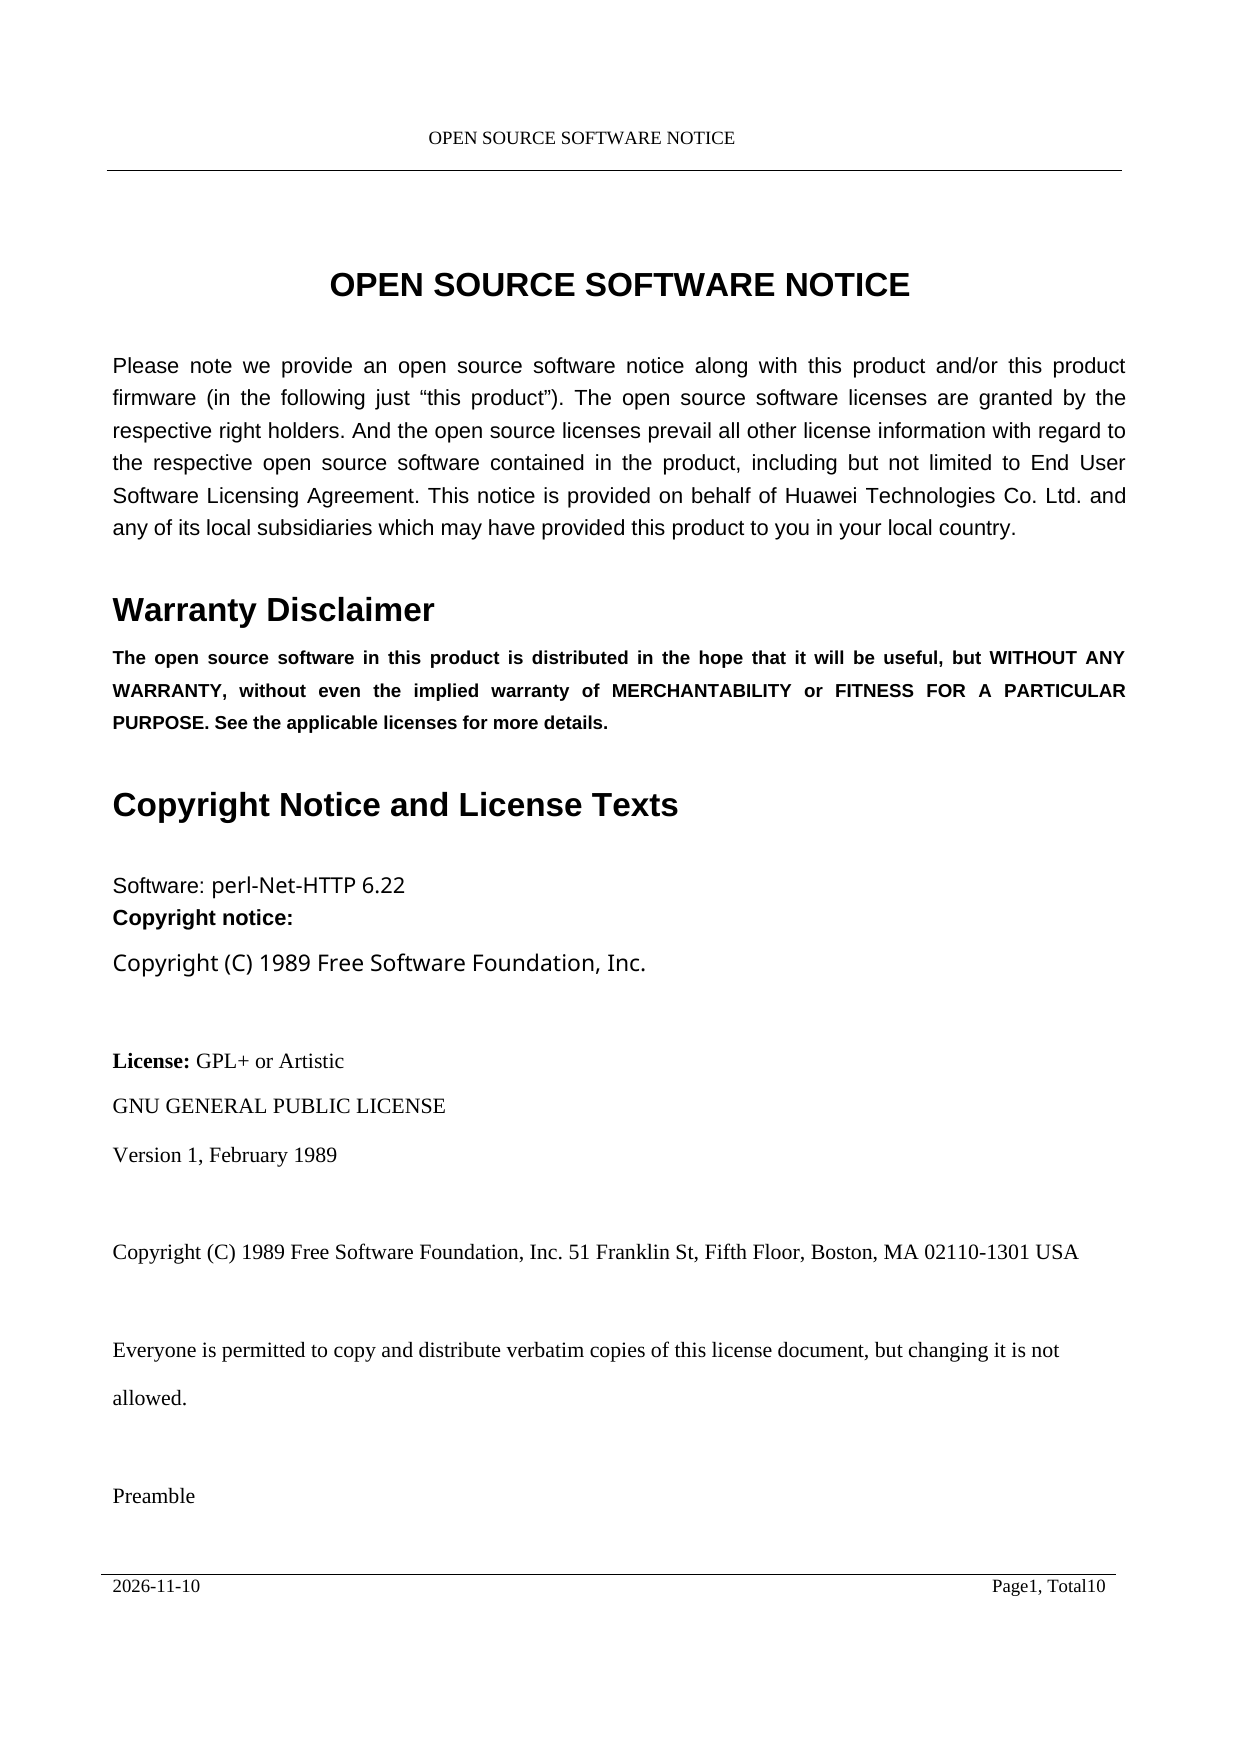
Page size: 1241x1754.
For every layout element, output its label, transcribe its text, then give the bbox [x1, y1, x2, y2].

text Copyright (C) 1989 Free Software Foundation, Inc. [112, 947, 1128, 1028]
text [112, 1089, 1128, 1512]
text License: GPL+ or Artistic [112, 1044, 1128, 1077]
text Copyright Notice and License Texts [112, 771, 1128, 836]
text Warranty Disclaimer [112, 576, 1128, 641]
text Software: perl-Net-HTTP 6.22 [112, 869, 1128, 901]
text Copyright notice: [112, 901, 1128, 934]
text Please note we provide an open source software notice along with this product and/or this product firmware (in the following just “this product”). The open source software licenses are granted by the respective right holders. And the open source licenses prevail all other license information with regard to the respective open source software contained in the product, including but not limited to End User Software Licensing Agreement. This notice is provided on behalf of Huawei Technologies Co. Ltd. and any of its local subsidiaries which may have provided this product to you in your local country. [112, 349, 1128, 544]
text OPEN SOURCE SOFTWARE NOTICE [112, 251, 1128, 316]
text The open source software in this product is distributed in the hope that it will be useful, but WITHOUT ANY WARRANTY, without even the implied warranty of MERCHANTABILITY or FITNESS FOR A PARTICULAR PURPOSE. See the applicable licenses for more details. [112, 641, 1128, 739]
